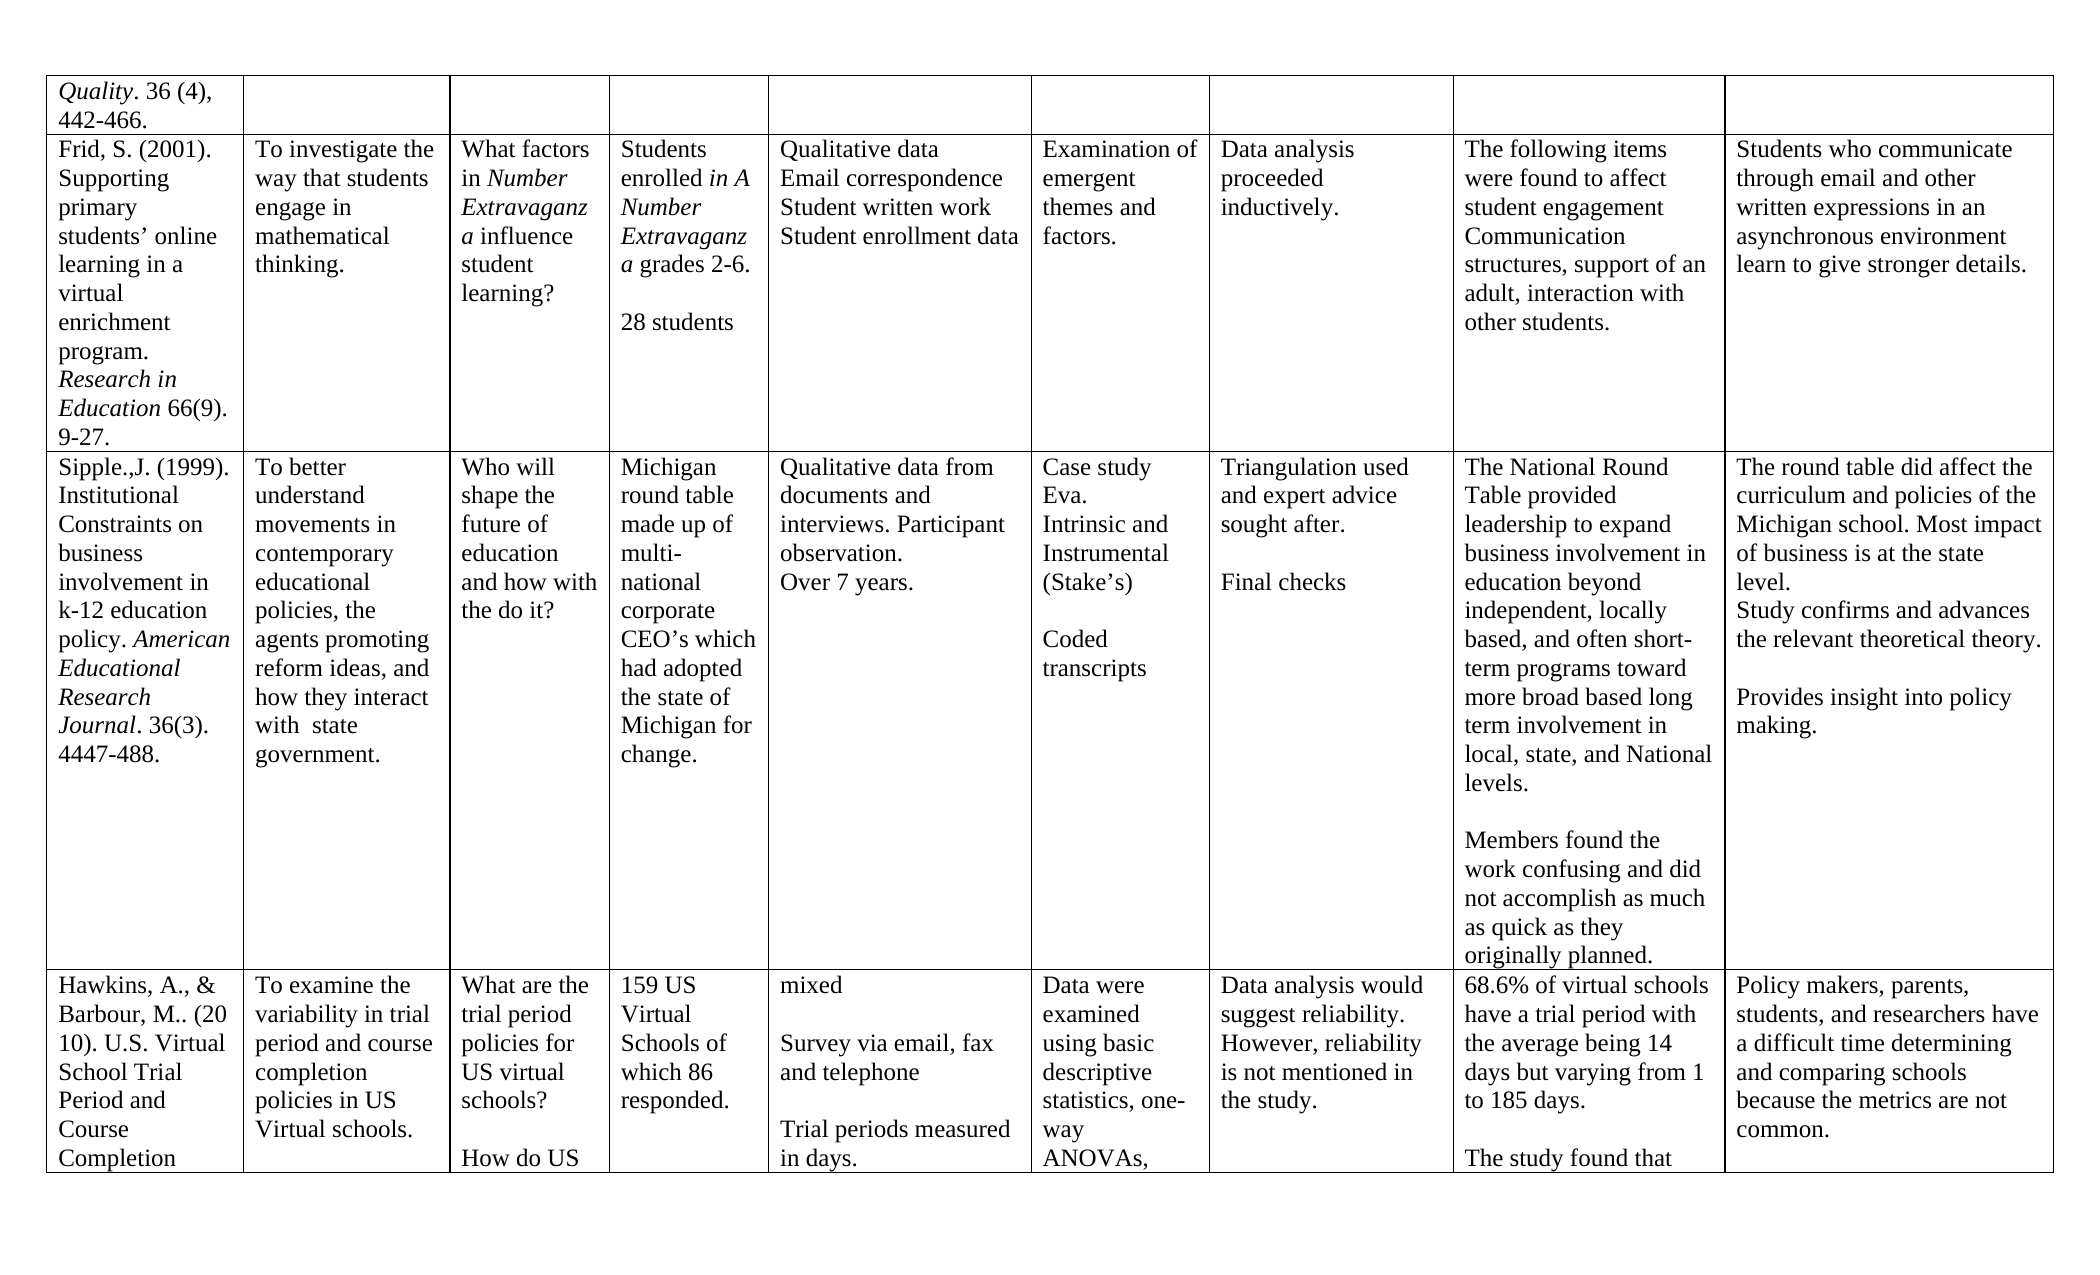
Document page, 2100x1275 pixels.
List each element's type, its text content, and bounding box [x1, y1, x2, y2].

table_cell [451, 970, 609, 1172]
table_cell The following items were found to affect student engagement Communication structures, support of an adult, interaction with other students. [1454, 135, 1724, 451]
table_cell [451, 76, 609, 133]
table_cell The National Round Table provided leadership to expand business involvement in education beyond independent, locally based, and often short-term programs toward more broad based long term involvement in local, state, and National levels. Members found the work confusing and did not accomplish as much as quick as they originally planned. [1454, 452, 1724, 969]
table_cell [1454, 76, 1724, 133]
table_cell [1210, 970, 1453, 1172]
table_cell Examination of emergent themes and factors. [1032, 135, 1209, 451]
table_cell Students enrolled in A Number Extravaganza grades 2-6. 28 students [610, 135, 768, 451]
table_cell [47, 970, 243, 1172]
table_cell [1210, 76, 1453, 133]
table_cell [47, 76, 243, 133]
table_cell To better understand movements in contemporary educational policies, the agents promoting reform ideas, and how they interact with state government. [244, 452, 449, 969]
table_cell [1032, 970, 1209, 1172]
table_cell Triangulation used and expert advice sought after. Final checks [1210, 452, 1453, 969]
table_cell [610, 76, 768, 133]
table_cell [1454, 970, 1724, 1172]
table_cell Data analysis proceeded inductively. [1210, 135, 1453, 451]
table_cell Who will shape the future of education and how with the do it? [451, 452, 609, 969]
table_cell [1726, 970, 2053, 1172]
table_cell Case study Eva. Intrinsic and Instrumental (Stake’s) Coded transcripts [1032, 452, 1209, 969]
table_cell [769, 76, 1031, 133]
table_cell To investigate the way that students engage in mathematical thinking. [244, 135, 449, 451]
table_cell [1032, 76, 1209, 133]
table_cell Students who communicate through email and other written expressions in an asynchronous environment learn to give stronger details. [1726, 135, 2053, 451]
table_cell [244, 76, 449, 133]
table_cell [244, 970, 449, 1172]
table_cell Michigan round table made up of multi-national corporate CEO’s which had adopted the state of Michigan for change. [610, 452, 768, 969]
table_cell What factors in Number Extravaganza influence student learning? [451, 135, 609, 451]
table_cell Qualitative data Email correspondence Student written work Student enrollment data [769, 135, 1031, 451]
table_cell Frid, S. (2001). Supporting primary students’ online learning in a virtual enrichment program. Research in Education 66(9). 9-27. [47, 135, 243, 451]
table_cell The round table did affect the curriculum and policies of the Michigan school. Most impact of business is at the state level. Study confirms and advances the relevant theoretical theory. Provides insight into policy making. [1726, 452, 2053, 969]
table_cell Qualitative data from documents and interviews. Participant observation. Over 7 years. [769, 452, 1031, 969]
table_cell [1726, 76, 2053, 133]
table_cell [610, 970, 768, 1172]
table_cell Sipple.,J. (1999). Institutional Constraints on business involvement in k-12 education policy. American Educational Research Journal. 36(3). 4447-488. [47, 452, 243, 969]
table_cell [769, 970, 1031, 1172]
